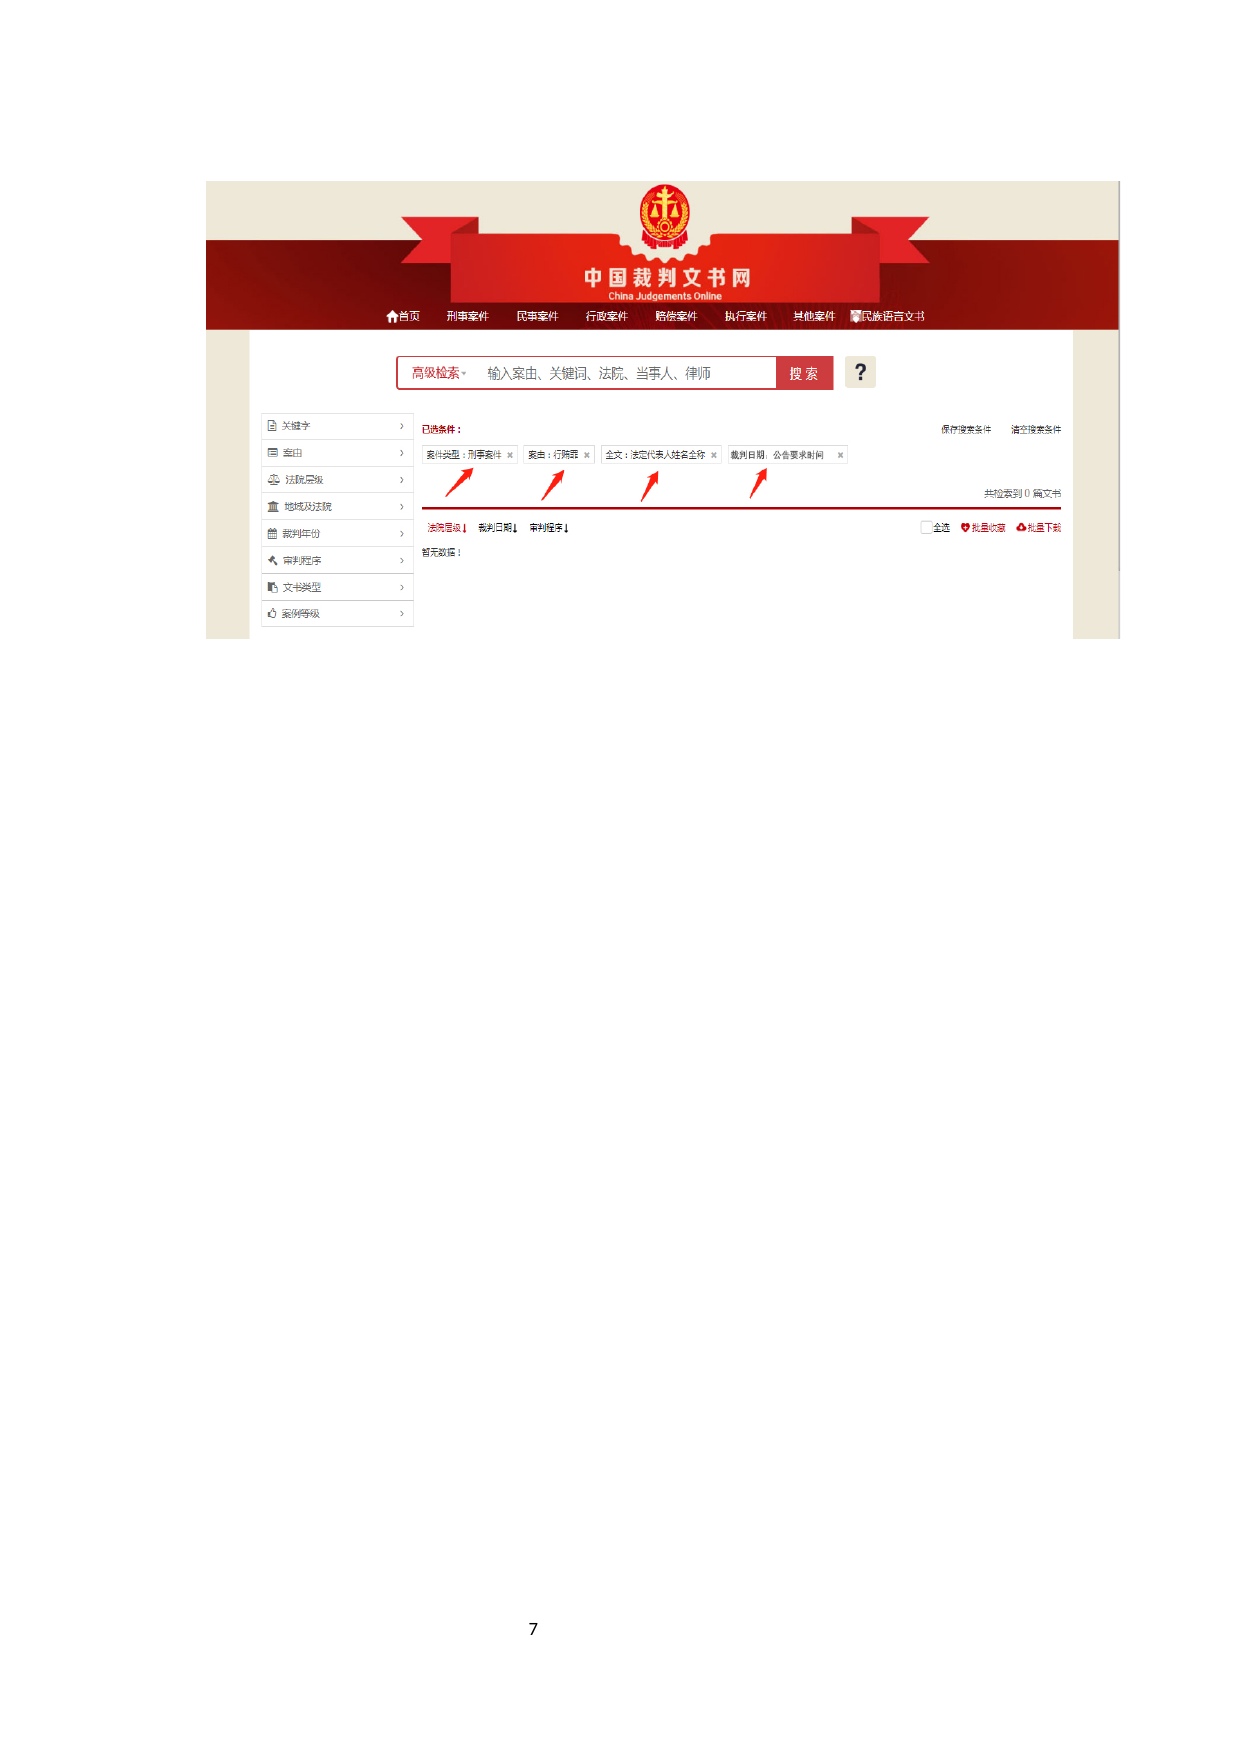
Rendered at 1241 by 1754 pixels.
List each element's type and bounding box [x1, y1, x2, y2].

picture [206, 181, 1121, 639]
